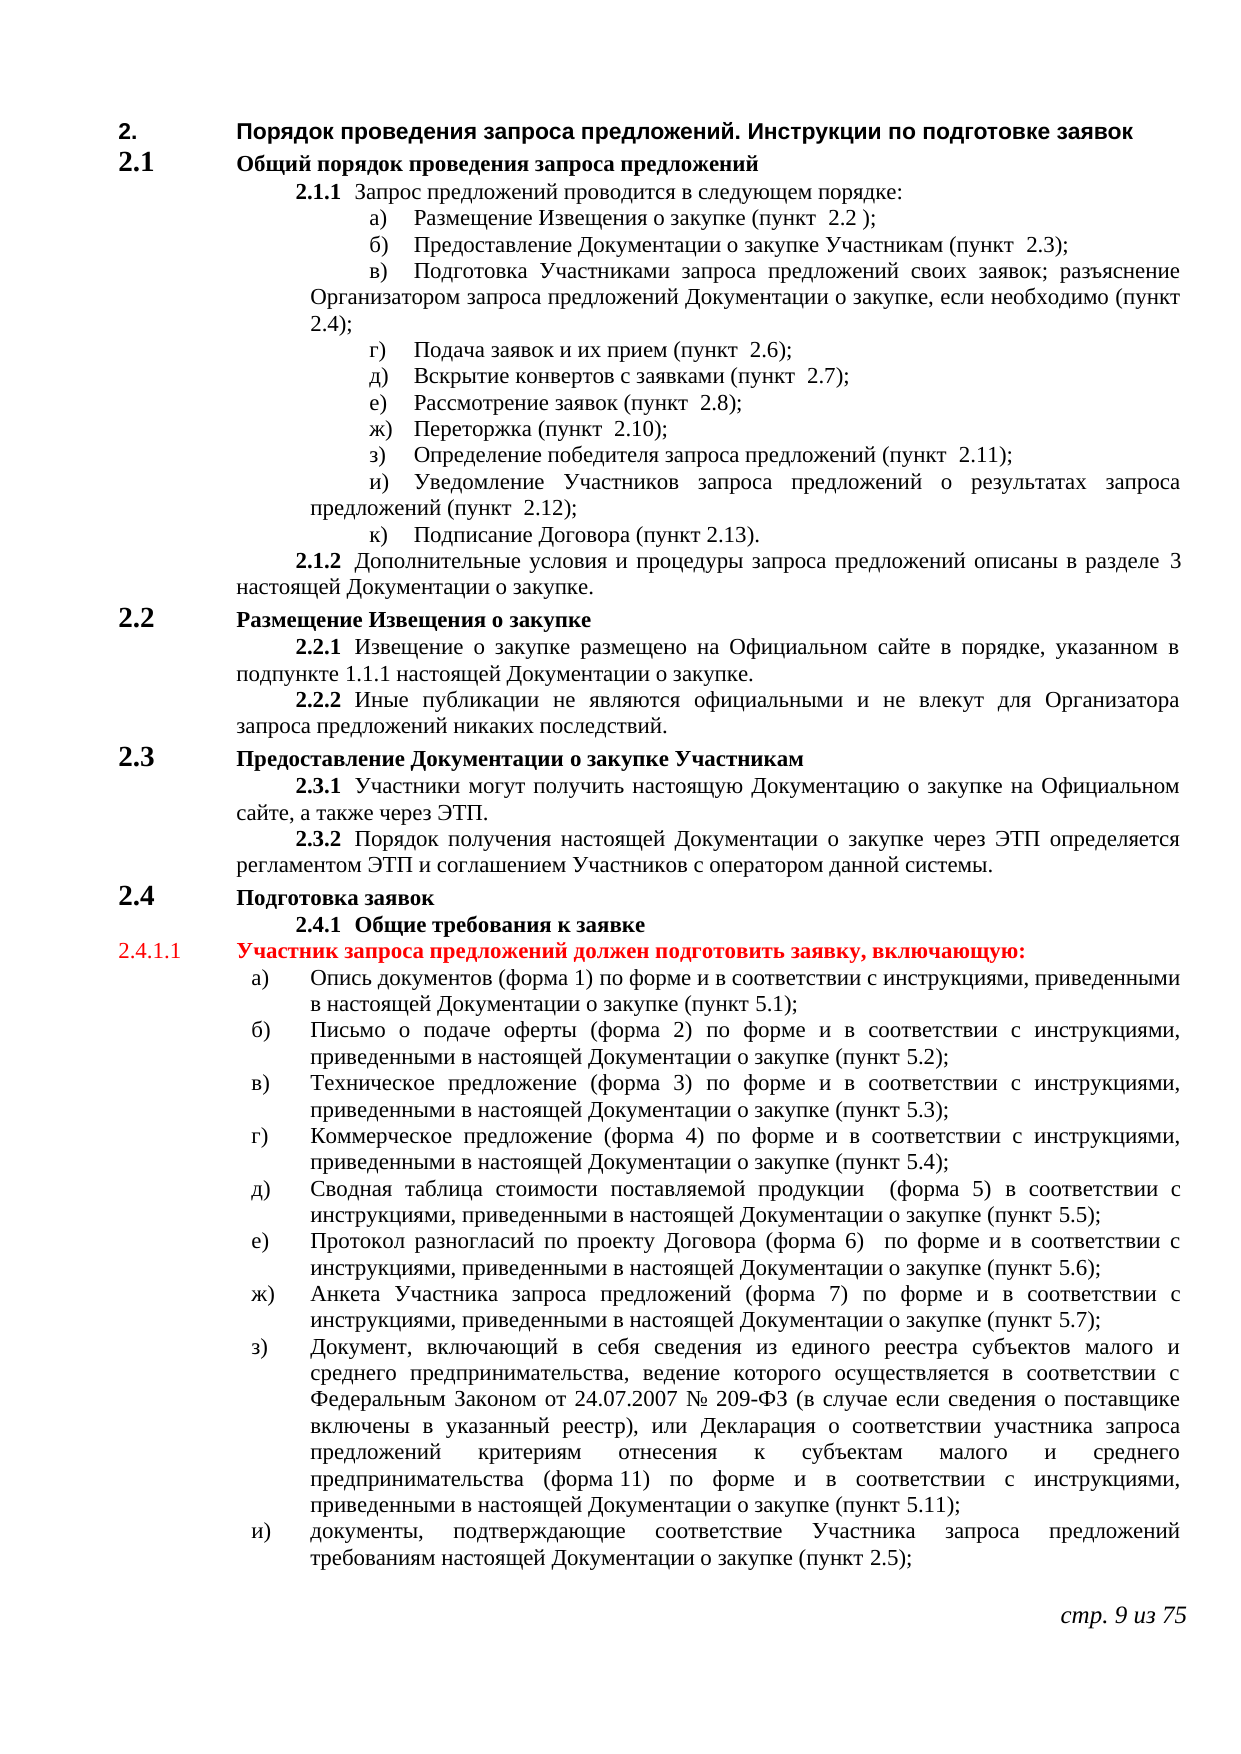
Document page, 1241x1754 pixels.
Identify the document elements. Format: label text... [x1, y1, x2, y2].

subtitle Размещение Извещения о закупке [118, 600, 1181, 633]
text Техническое предложение (форма 3) по форме и в соответствии с инструкциями, приведенными в настоящей Документации о закупке (пункт 5.3); [251, 1069, 1181, 1122]
text Порядок получения настоящей Документации о закупке через ЭТП определяется регламентом ЭТП и соглашением Участников с оператором данной системы. [236, 825, 1181, 878]
text Общие требования к заявке [236, 911, 1181, 937]
text Сводная таблица стоимости поставляемой продукции (форма 5) в соответствии с инструкциями, приведенными в настоящей Документации о закупке (пункт 5.5); [251, 1175, 1181, 1227]
text Документ, включающий в себя сведения из единого реестра субъектов малого и среднего предпринимательства, ведение которого осуществляется в соответствии с Федеральным Законом от 24.07.2007 № 209-ФЗ (в случае если сведения о поставщике включены в указанный реестр), или Декларация о соответствии участника запроса предложений критериям отнесения к субъектам малого и среднего предпринимательства (форма 11) по форме и в соответствии с инструкциями, приведенными в настоящей Документации о закупке (пункт 5.11); [251, 1333, 1181, 1517]
text Дополнительные условия и процедуры запроса предложений описаны в разделе 3 настоящей Документации о закупке. [236, 547, 1181, 600]
subtitle Предоставление Документации о закупке Участникам [118, 739, 1181, 772]
text Уведомление Участников запроса предложений о результатах запроса предложений (пункт 2.12); [310, 468, 1181, 521]
text Вскрытие конвертов с заявками (пункт 2.7); [310, 362, 1181, 389]
text Участники могут получить настоящую Документацию о закупке на Официальном сайте, а также через ЭТП. [236, 772, 1181, 825]
subtitle Подготовка заявок [118, 878, 1181, 911]
text Определение победителя запроса предложений (пункт 2.11); [310, 442, 1181, 468]
text Переторжка (пункт 2.10); [310, 415, 1181, 442]
text Извещение о закупке размещено на Официальном сайте в порядке, указанном в подпункте 1.1.1 настоящей Документации о закупке. [236, 633, 1181, 686]
text Коммерческое предложение (форма 4) по форме и в соответствии с инструкциями, приведенными в настоящей Документации о закупке (пункт 5.4); [251, 1122, 1181, 1175]
text Подписание Договора (пункт 2.13). [310, 521, 1181, 547]
text Письмо о подаче оферты (форма 2) по форме и в соответствии с инструкциями, приведенными в настоящей Документации о закупке (пункт 5.2); [251, 1017, 1181, 1069]
text Иные публикации не являются официальными и не влекут для Организатора запроса предложений никаких последствий. [236, 686, 1181, 739]
text Подготовка Участниками запроса предложений своих заявок; разъяснение Организатором запроса предложений Документации о закупке, если необходимо (пункт 2.4); [310, 257, 1181, 336]
text Участник запроса предложений должен подготовить заявку, включающую: [118, 937, 1181, 964]
text Опись документов (форма 1) по форме и в соответствии с инструкциями, приведенными в настоящей Документации о закупке (пункт 5.1); [251, 964, 1181, 1017]
text Протокол разногласий по проекту Договора (форма 6) по форме и в соответствии с инструкциями, приведенными в настоящей Документации о закупке (пункт 5.6); [251, 1227, 1181, 1280]
subtitle Порядок проведения запроса предложений. Инструкции по подготовке заявок [118, 118, 1181, 144]
text Подача заявок и их прием (пункт 2.6); [310, 336, 1181, 362]
text Предоставление Документации о закупке Участникам (пункт 2.3); [310, 231, 1181, 257]
text Размещение Извещения о закупке (пункт 2.2 ); [310, 204, 1181, 231]
text документы, подтверждающие соответствие Участника запроса предложений требованиям настоящей Документации о закупке (пункт 2.5); [251, 1517, 1181, 1570]
text Анкета Участника запроса предложений (форма 7) по форме и в соответствии с инструкциями, приведенными в настоящей Документации о закупке (пункт 5.7); [251, 1280, 1181, 1333]
subtitle Общий порядок проведения запроса предложений [118, 144, 1181, 178]
text Рассмотрение заявок (пункт 2.8); [310, 389, 1181, 415]
text Запрос предложений проводится в следующем порядке: [236, 178, 1181, 204]
